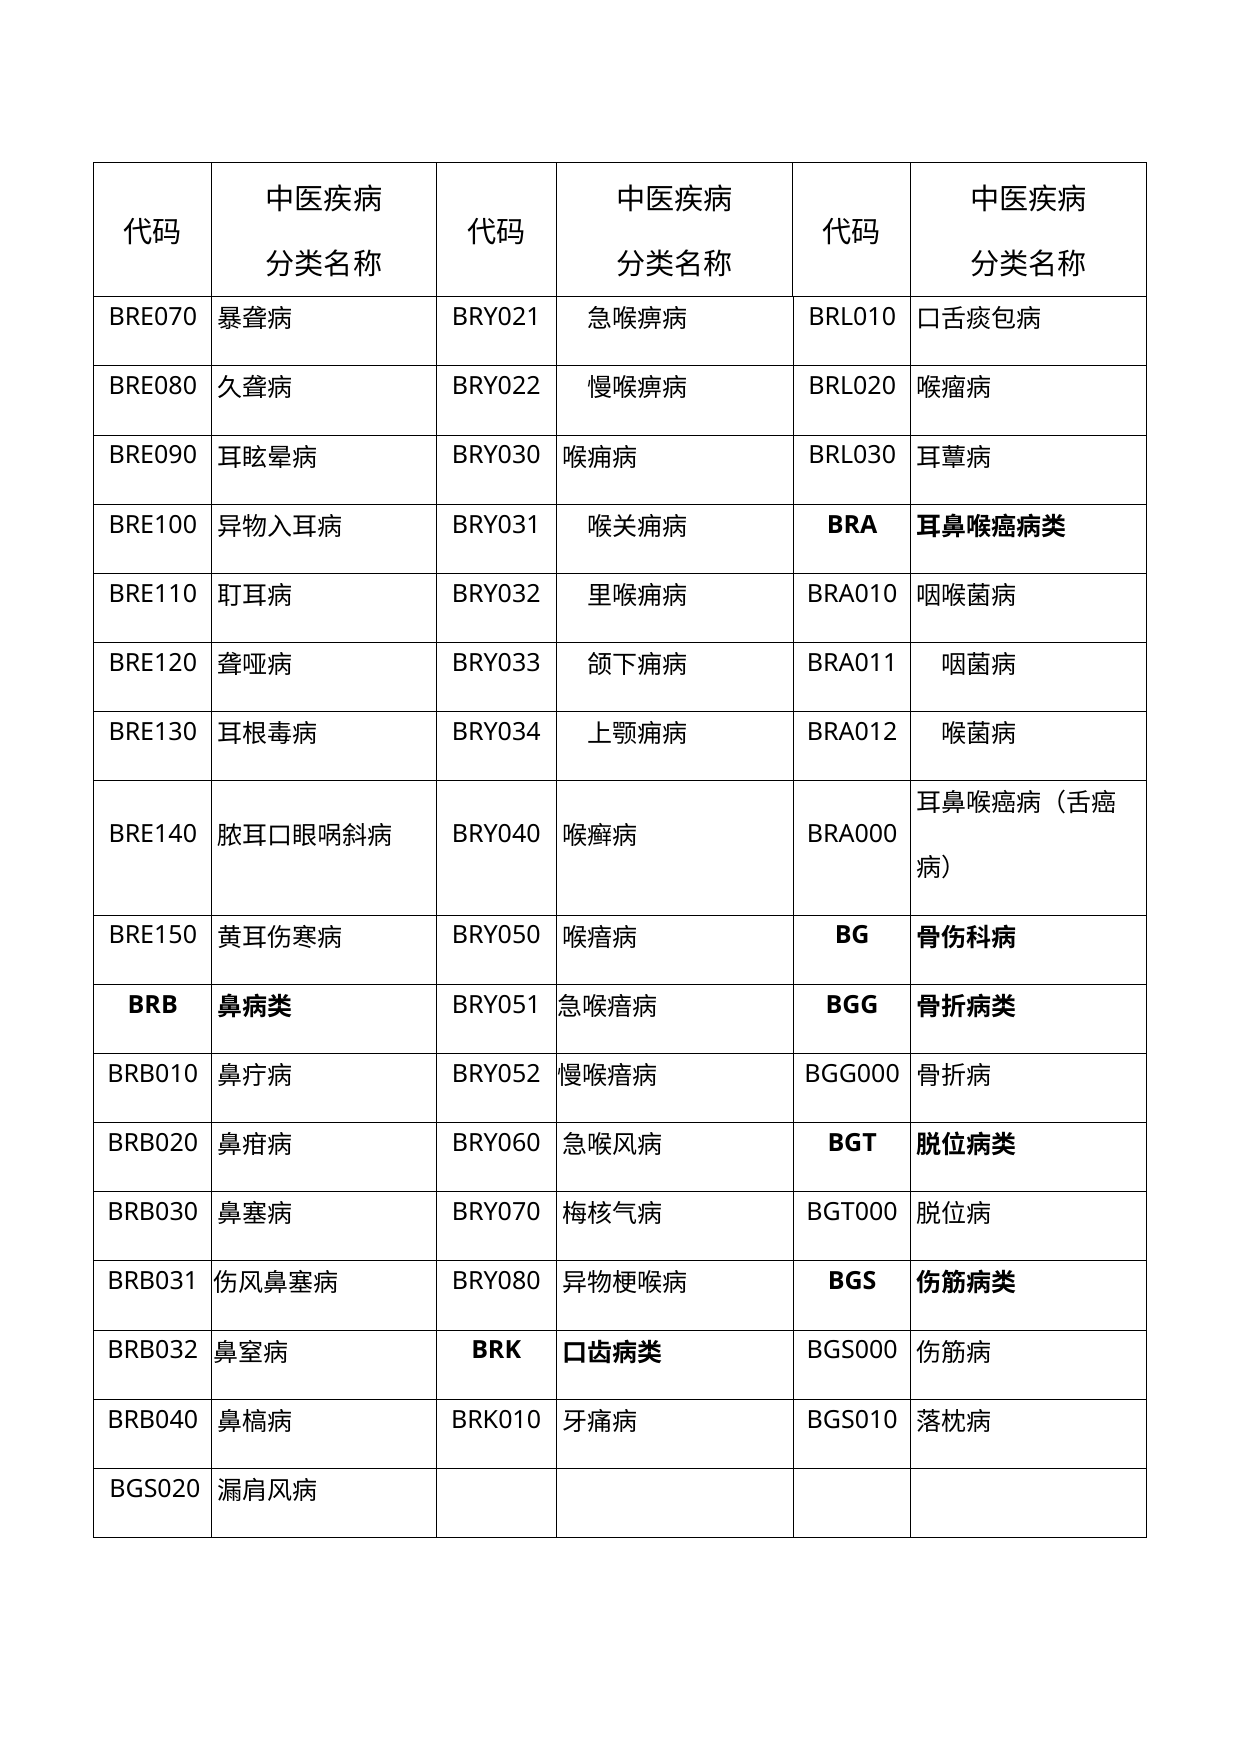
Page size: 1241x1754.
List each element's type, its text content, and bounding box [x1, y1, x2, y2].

table_cell BGS000 [794, 1331, 910, 1399]
table_cell BRB030 [94, 1192, 211, 1260]
table_cell BRL030 [794, 436, 910, 504]
table_cell BRY052 [437, 1054, 556, 1122]
table_cell BRE150 [94, 916, 211, 984]
table_cell BRK [437, 1331, 556, 1399]
table_cell 咽菌病 [911, 643, 1146, 711]
table_cell BRY031 [437, 505, 556, 573]
table_header 代码 [437, 163, 556, 296]
table_cell 骨伤科病 [911, 916, 1146, 984]
table_cell [794, 1469, 910, 1537]
table_cell BRE130 [94, 712, 211, 780]
table_cell BGG000 [794, 1054, 910, 1122]
table_cell BRE120 [94, 643, 211, 711]
table_header 中医疾病 分类名称 [911, 163, 1146, 296]
table_cell 落枕病 [911, 1400, 1146, 1468]
table_cell 里喉痈病 [557, 574, 793, 642]
table_cell 鼻塞病 [212, 1192, 436, 1260]
table_cell BRY033 [437, 643, 556, 711]
table_cell 慢喉瘖病 [557, 1054, 793, 1122]
table_cell [557, 1469, 793, 1537]
table_cell 耳蕈病 [911, 436, 1146, 504]
table_cell BRK010 [437, 1400, 556, 1468]
table_cell 梅核气病 [557, 1192, 793, 1260]
table_cell BRY040 [437, 781, 556, 914]
table_cell 久聋病 [212, 366, 436, 434]
table_cell BRB032 [94, 1331, 211, 1399]
table_cell 牙痛病 [557, 1400, 793, 1468]
table_cell 喉痈病 [557, 436, 793, 504]
table_cell BGS020 [94, 1469, 211, 1537]
table_cell 喉瘤病 [911, 366, 1146, 434]
table_cell BRL010 [794, 297, 910, 365]
table_cell BRB040 [94, 1400, 211, 1468]
table_cell 骨折病 [911, 1054, 1146, 1122]
table_cell BRB031 [94, 1261, 211, 1329]
table_cell BRA012 [794, 712, 910, 780]
table_cell 上颚痈病 [557, 712, 793, 780]
table_cell 异物入耳病 [212, 505, 436, 573]
table_cell BRY030 [437, 436, 556, 504]
table_cell 脱位病 [911, 1192, 1146, 1260]
table_cell BRY080 [437, 1261, 556, 1329]
table_cell BRY032 [437, 574, 556, 642]
table_cell 鼻窒病 [212, 1331, 436, 1399]
table_cell BRY051 [437, 985, 556, 1053]
table_cell [911, 1469, 1146, 1537]
table_cell 慢喉痹病 [557, 366, 793, 434]
table_cell 急喉风病 [557, 1123, 793, 1191]
table_cell 异物梗喉病 [557, 1261, 793, 1329]
table_cell BRB010 [94, 1054, 211, 1122]
table_cell BRY070 [437, 1192, 556, 1260]
table_cell 耳眩晕病 [212, 436, 436, 504]
table_cell BRE070 [94, 297, 211, 365]
table_cell BRY022 [437, 366, 556, 434]
table_cell BRA000 [794, 781, 910, 914]
table_cell BGT000 [794, 1192, 910, 1260]
table_header 中医疾病 分类名称 [212, 163, 436, 296]
table_cell BRE110 [94, 574, 211, 642]
table_cell 急喉瘖病 [557, 985, 793, 1053]
table_cell 耳鼻喉癌病类 [911, 505, 1146, 573]
table_header 中医疾病 分类名称 [557, 163, 792, 296]
table_header 代码 [94, 163, 211, 296]
table_cell 口齿病类 [557, 1331, 793, 1399]
table_cell BGG [794, 985, 910, 1053]
table_cell 鼻槁病 [212, 1400, 436, 1468]
table_cell 伤筋病类 [911, 1261, 1146, 1329]
table_cell BRA010 [794, 574, 910, 642]
table_cell 耳根毒病 [212, 712, 436, 780]
table_cell 骨折病类 [911, 985, 1146, 1053]
table_cell BRL020 [794, 366, 910, 434]
table_cell BRB [94, 985, 211, 1053]
table_cell 喉菌病 [911, 712, 1146, 780]
table_cell BRY050 [437, 916, 556, 984]
table_cell 喉癣病 [557, 781, 793, 914]
table_cell 脱位病类 [911, 1123, 1146, 1191]
table_cell 鼻疳病 [212, 1123, 436, 1191]
table_cell BGS [794, 1261, 910, 1329]
table_cell 黄耳伤寒病 [212, 916, 436, 984]
table_cell BRA011 [794, 643, 910, 711]
table_cell BGS010 [794, 1400, 910, 1468]
table_cell BRE080 [94, 366, 211, 434]
table_cell BRE100 [94, 505, 211, 573]
table_header 代码 [793, 163, 910, 296]
table_cell 耳鼻喉癌病（舌癌病） [911, 781, 1146, 914]
table_cell 喉瘖病 [557, 916, 793, 984]
table_cell 鼻病类 [212, 985, 436, 1053]
table_cell BGT [794, 1123, 910, 1191]
table_cell BRY021 [437, 297, 556, 365]
table_cell BG [794, 916, 910, 984]
table_cell 颌下痈病 [557, 643, 793, 711]
table_cell 暴聋病 [212, 297, 436, 365]
table_cell 耵耳病 [212, 574, 436, 642]
table_cell [437, 1469, 556, 1537]
table_cell BRY060 [437, 1123, 556, 1191]
table_cell 喉关痈病 [557, 505, 793, 573]
table_cell BRE140 [94, 781, 211, 914]
table_cell 鼻疔病 [212, 1054, 436, 1122]
table_cell BRB020 [94, 1123, 211, 1191]
table_cell 漏肩风病 [212, 1469, 436, 1537]
table_cell 咽喉菌病 [911, 574, 1146, 642]
table_cell 口舌痰包病 [911, 297, 1146, 365]
table_cell BRE090 [94, 436, 211, 504]
table_cell 聋哑病 [212, 643, 436, 711]
table_cell 脓耳口眼㖞斜病 [212, 781, 436, 914]
table_cell 伤筋病 [911, 1331, 1146, 1399]
table_cell 伤风鼻塞病 [212, 1261, 436, 1329]
table_cell BRA [794, 505, 910, 573]
table_cell 急喉痹病 [557, 297, 793, 365]
table_cell BRY034 [437, 712, 556, 780]
